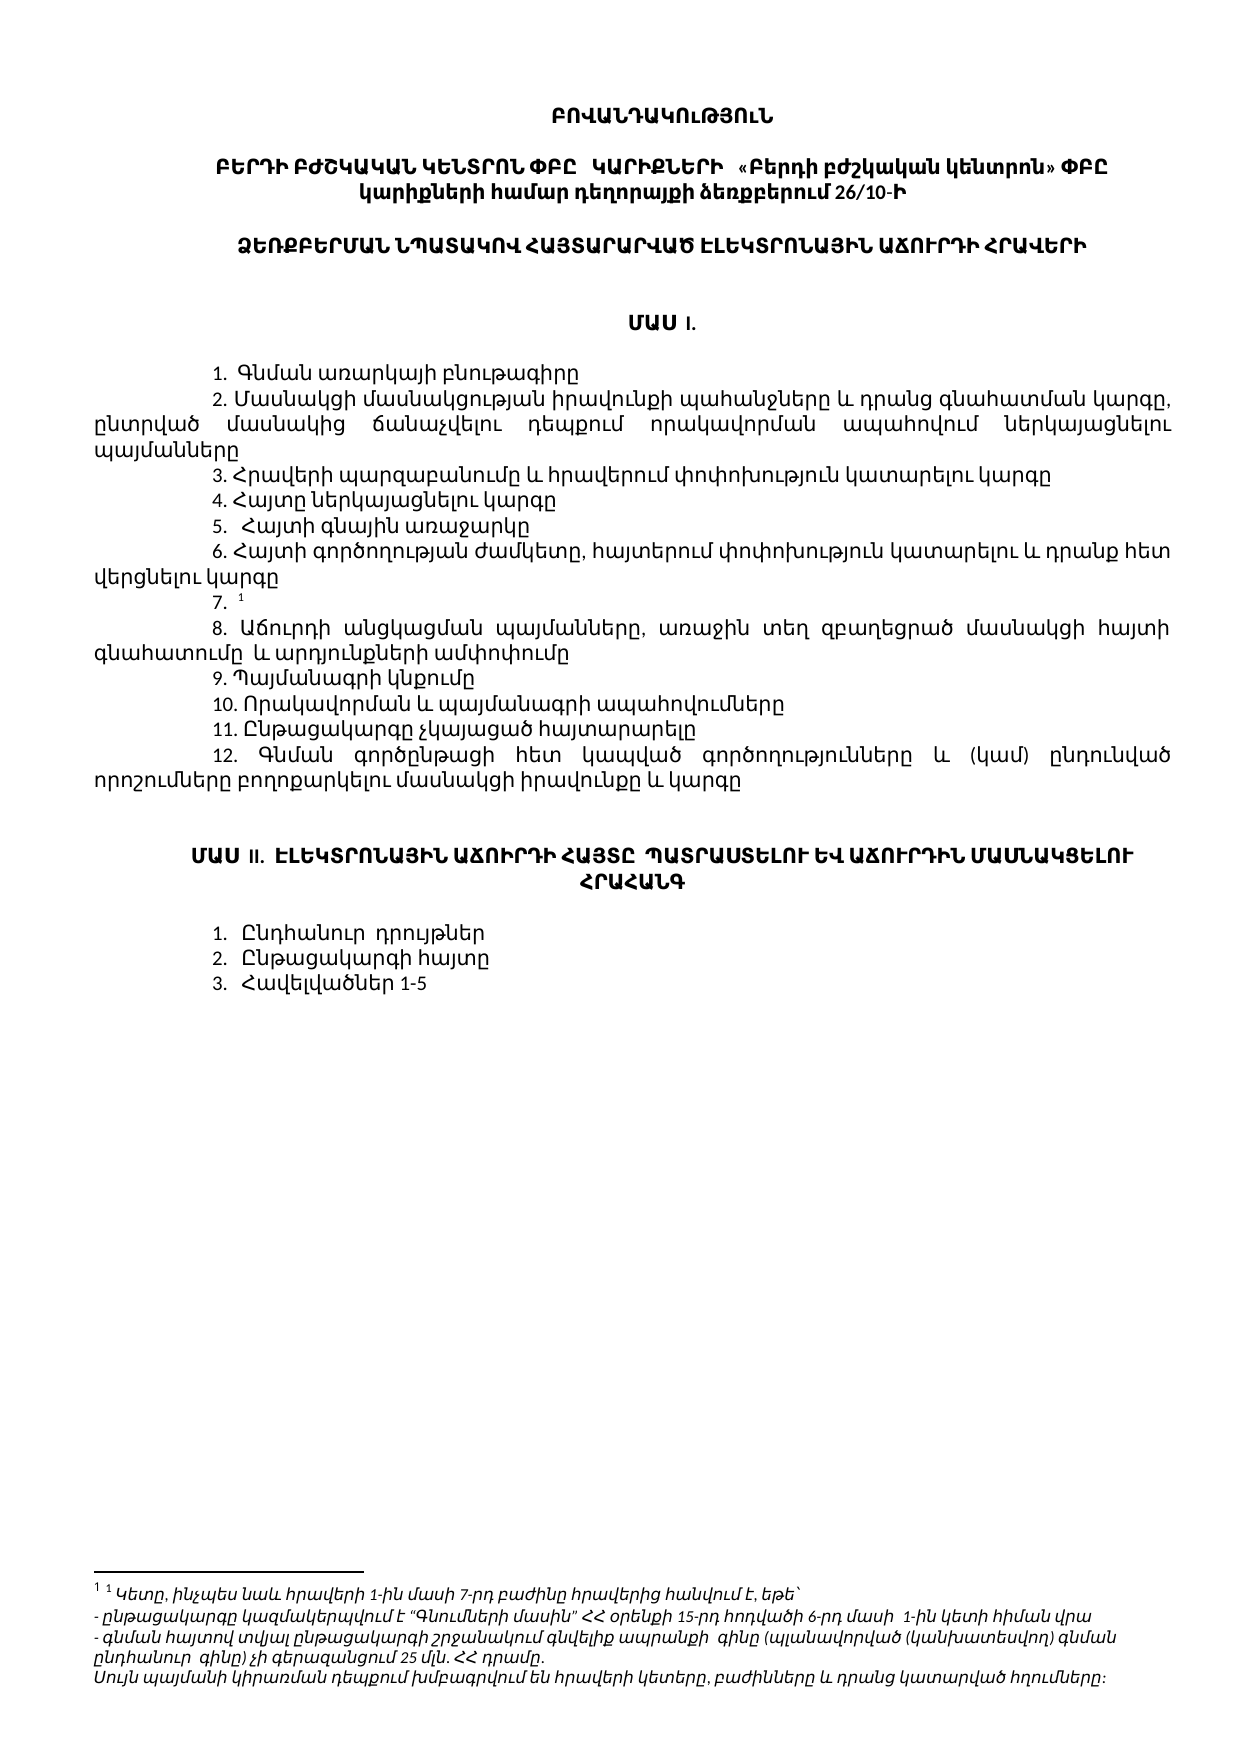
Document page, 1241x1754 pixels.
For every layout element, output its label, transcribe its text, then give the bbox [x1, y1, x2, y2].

text 2. Մասնակցի մասնակցության իրավունքի պահանջները և դրանց գնահատման կարգը, ընտրված մասնակից ճանաչվելու դեպքում որակավորման ապահովում ներկայացնելու պայմանները [94, 386, 1171, 462]
text 9. Պայմանագրի կնքումը [94, 666, 1171, 691]
text 6. Հայտի գործողության ժամկետը, հայտերում փոփոխություն կատարելու և դրանք հետ վերցնելու կարգը [94, 538, 1171, 589]
text 3. Հավելվածներ 1-5 [94, 971, 1171, 996]
text 1. Գնման առարկայի բնութագիրը [94, 361, 1171, 386]
text ԲՈՎԱՆԴԱԿՈւԹՅՈւՆ [94, 103, 1171, 128]
text ԲԵՐԴԻ ԲԺՇԿԱԿԱՆ ԿԵՆՏՐՈՆ ՓԲԸ ԿԱՐԻՔՆԵՐԻ «Բերդի բժշկական կենտրոն» ՓԲԸ կարիքների համար դեղորայքի ձեռքբերում 26/10-Ի [94, 154, 1171, 205]
text 2. Ընթացակարգի հայտը [94, 945, 1171, 971]
text 3. Հրավերի պարզաբանումը և հրավերում փոփոխություն կատարելու կարգը [94, 462, 1171, 488]
text 12. Գնման գործընթացի հետ կապված գործողությունները և (կամ) ընդունված որոշումները բողոքարկելու մասնակցի իրավունքը և կարգը [94, 742, 1171, 793]
text ՁԵՌՔԲԵՐՄԱՆ ՆՊԱՏԱԿՈՎ ՀԱՅՏԱՐԱՐՎԱԾ ԷԼԵԿՏՐՈՆԱՅԻՆ ԱՃՈՒՐԴԻ ՀՐԱՎԵՐԻ [94, 233, 1171, 259]
text ՄԱՍ II. ԷԼԵԿՏՐՈՆԱՅԻՆ ԱՃՈԻՐԴԻ ՀԱՅՏԸ ՊԱՏՐԱՍՏԵԼՈՒ ԵՎ ԱՃՈՒՐԴԻՆ ՄԱՍՆԱԿՑԵԼՈՒ ՀՐԱՀԱՆԳ [94, 843, 1171, 894]
text 4. Հայտը ներկայացնելու կարգը [94, 488, 1171, 513]
text 10. Որակավորման և պայմանագրի ապահովումները [94, 691, 1171, 716]
text 7. 1 [94, 589, 1171, 615]
text ՄԱՍ I. [94, 310, 1171, 335]
text 11. Ընթացակարգը չկայացած հայտարարելը [94, 716, 1171, 742]
text 1. Ընդհանուր դրույթներ [94, 920, 1171, 945]
text 5. Հայտի գնային առաջարկը [94, 513, 1171, 538]
text 8. Աճուրդի անցկացման պայմանները, առաջին տեղ զբաղեցրած մասնակցի հայտի գնահատումը և արդյունքների ամփոփումը [94, 615, 1171, 666]
